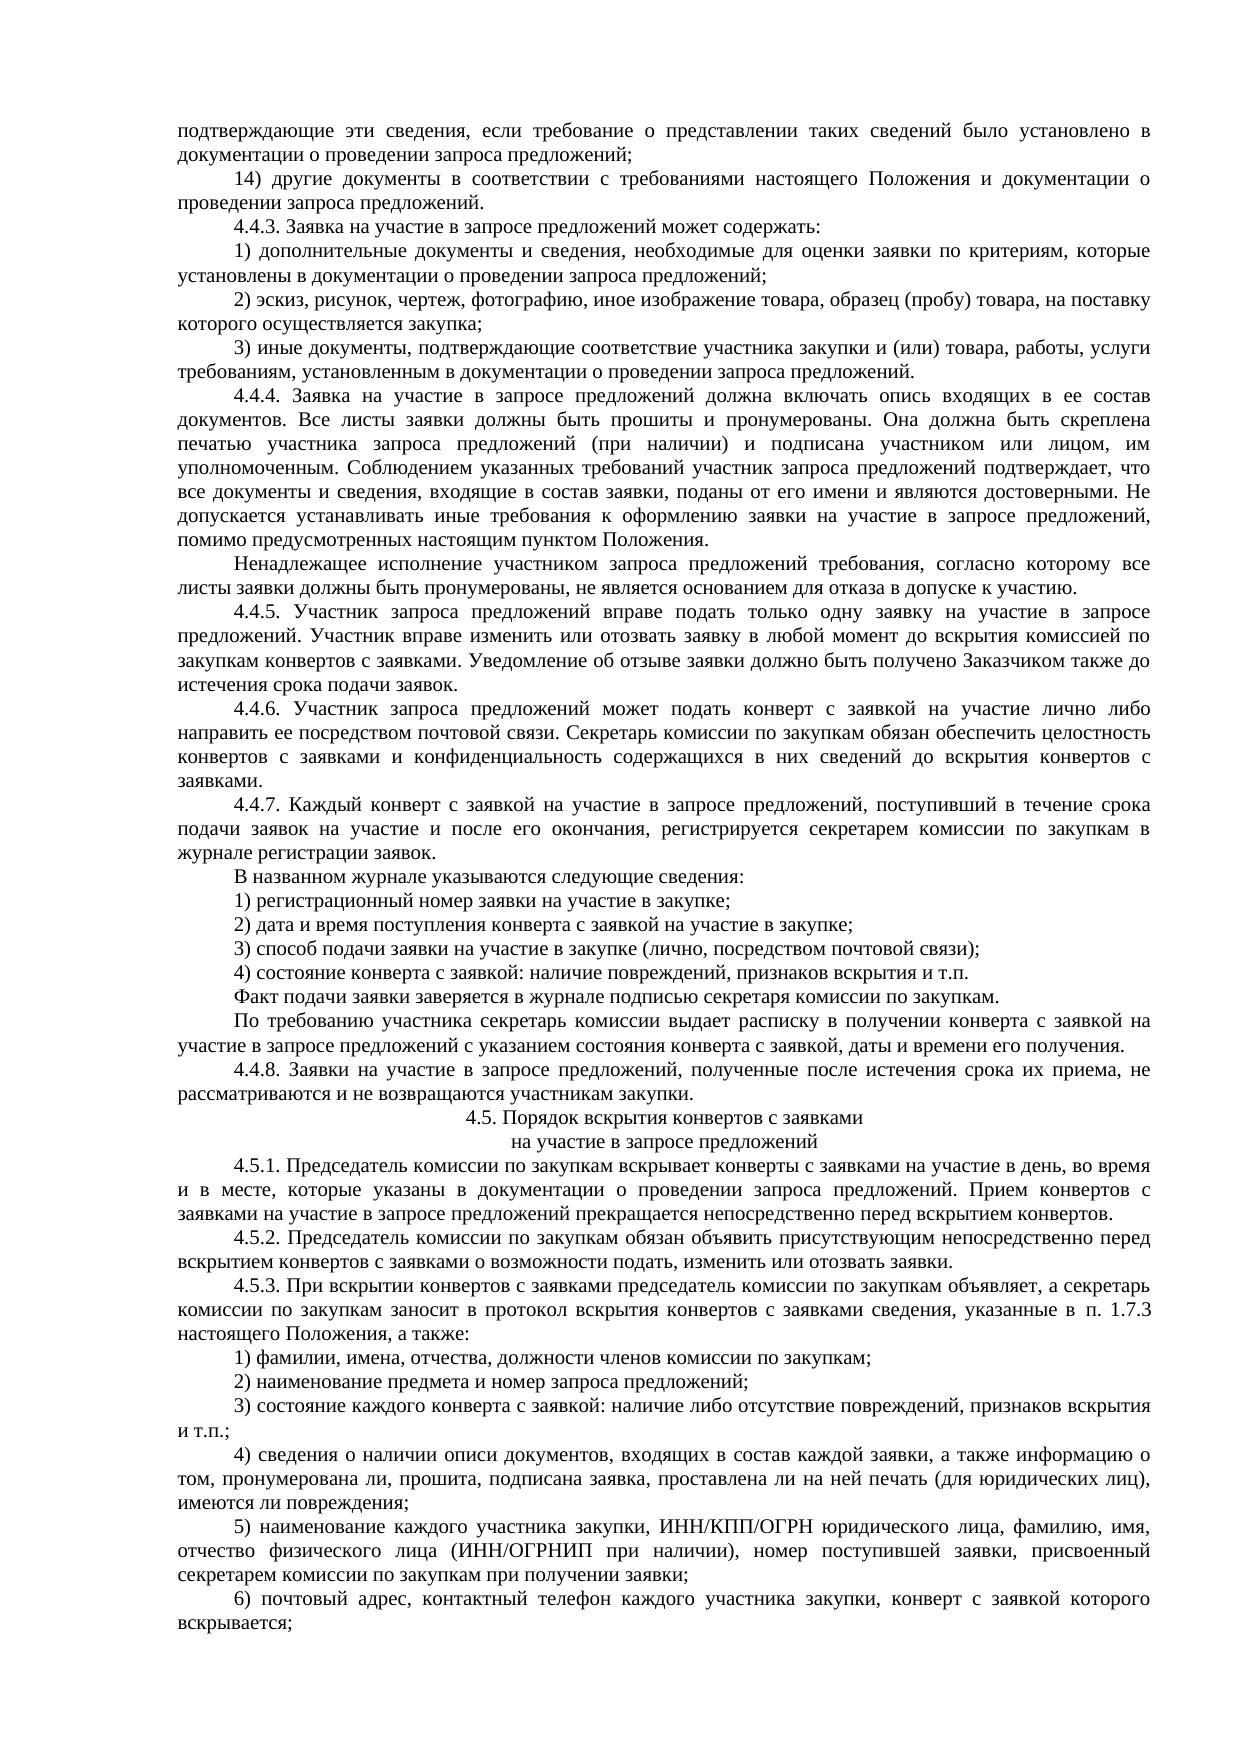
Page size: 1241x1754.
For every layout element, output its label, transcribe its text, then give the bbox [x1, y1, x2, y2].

text 4.4.6. Участник запроса предложений может подать конверт с заявкой на участие лично либо направить ее посредством почтовой связи. Секретарь комиссии по закупкам обязан обеспечить целостность конвертов с заявками и конфиденциальность содержащихся в них сведений до вскрытия конвертов с заявками. [177, 696, 1152, 792]
text 5) наименование каждого участника закупки, ИНН/КПП/ОГРН юридического лица, фамилию, имя, отчество физического лица (ИНН/ОГРНИП при наличии), номер поступившей заявки, присвоенный секретарем комиссии по закупкам при получении заявки; [177, 1514, 1152, 1586]
text По требованию участника секретарь комиссии выдает расписку в получении конверта с заявкой на участие в запросе предложений с указанием состояния конверта с заявкой, даты и времени его получения. [177, 1008, 1152, 1057]
text 4.4.3. Заявка на участие в запросе предложений может содержать: [177, 214, 1152, 238]
text Ненадлежащее исполнение участником запроса предложений требования, согласно которому все листы заявки должны быть пронумерованы, не является основанием для отказа в допуске к участию. [177, 551, 1152, 599]
text 1) регистрационный номер заявки на участие в закупке; [177, 888, 1152, 912]
text 3) состояние каждого конверта с заявкой: наличие либо отсутствие повреждений, признаков вскрытия и т.п.; [177, 1393, 1152, 1442]
text 4.5. Порядок вскрытия конвертов с заявками [177, 1105, 1152, 1129]
text 2) эскиз, рисунок, чертеж, фотографию, иное изображение товара, образец (пробу) товара, на поставку которого осуществляется закупка; [177, 287, 1152, 335]
text 4.4.5. Участник запроса предложений вправе подать только одну заявку на участие в запросе предложений. Участник вправе изменить или отозвать заявку в любой момент до вскрытия комиссией по закупкам конвертов с заявками. Уведомление об отзыве заявки должно быть получено Заказчиком также до истечения срока подачи заявок. [177, 599, 1152, 696]
text 4.5.2. Председатель комиссии по закупкам обязан объявить присутствующим непосредственно перед вскрытием конвертов с заявками о возможности подать, изменить или отозвать заявки. [177, 1225, 1152, 1273]
text 4) сведения о наличии описи документов, входящих в состав каждой заявки, а также информацию о том, пронумерована ли, прошита, подписана заявка, проставлена ли на ней печать (для юридических лиц), имеются ли повреждения; [177, 1442, 1152, 1514]
text 3) способ подачи заявки на участие в закупке (лично, посредством почтовой связи); [177, 936, 1152, 960]
text 6) почтовый адрес, контактный телефон каждого участника закупки, конверт с заявкой которого вскрывается; [177, 1586, 1152, 1634]
text 14) другие документы в соответствии с требованиями настоящего Положения и документации о проведении запроса предложений. [177, 166, 1152, 214]
text Факт подачи заявки заверяется в журнале подписью секретаря комиссии по закупкам. [177, 984, 1152, 1008]
text 4.5.1. Председатель комиссии по закупкам вскрывает конверты с заявками на участие в день, во время и в месте, которые указаны в документации о проведении запроса предложений. Прием конвертов с заявками на участие в запросе предложений прекращается непосредственно перед вскрытием конвертов. [177, 1153, 1152, 1225]
text 4.4.7. Каждый конверт с заявкой на участие в запросе предложений, поступивший в течение срока подачи заявок на участие и после его окончания, регистрируется секретарем комиссии по закупкам в журнале регистрации заявок. [177, 792, 1152, 864]
text 4.4.4. Заявка на участие в запросе предложений должна включать опись входящих в ее состав документов. Все листы заявки должны быть прошиты и пронумерованы. Она должна быть скреплена печатью участника запроса предложений (при наличии) и подписана участником или лицом, им уполномоченным. Соблюдением указанных требований участник запроса предложений подтверждает, что все документы и сведения, входящие в состав заявки, поданы от его имени и являются достоверными. Не допускается устанавливать иные требования к оформлению заявки на участие в запросе предложений, помимо предусмотренных настоящим пунктом Положения. [177, 383, 1152, 551]
text 4.4.8. Заявки на участие в запросе предложений, полученные после истечения срока их приема, не рассматриваются и не возвращаются участникам закупки. [177, 1057, 1152, 1105]
text В названном журнале указываются следующие сведения: [177, 864, 1152, 888]
text 3) иные документы, подтверждающие соответствие участника закупки и (или) товара, работы, услуги требованиям, установленным в документации о проведении запроса предложений. [177, 335, 1152, 383]
text 2) наименование предмета и номер запроса предложений; [177, 1369, 1152, 1393]
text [177, 118, 1152, 166]
text на участие в запросе предложений [177, 1129, 1152, 1153]
text 4) состояние конверта с заявкой: наличие повреждений, признаков вскрытия и т.п. [177, 960, 1152, 984]
text 4.5.3. При вскрытии конвертов с заявками председатель комиссии по закупкам объявляет, а секретарь комиссии по закупкам заносит в протокол вскрытия конвертов с заявками сведения, указанные в п. 1.7.3 настоящего Положения, а также: [177, 1273, 1152, 1345]
text 1) дополнительные документы и сведения, необходимые для оценки заявки по критериям, которые установлены в документации о проведении запроса предложений; [177, 238, 1152, 287]
text 2) дата и время поступления конверта с заявкой на участие в закупке; [177, 912, 1152, 936]
text 1) фамилии, имена, отчества, должности членов комиссии по закупкам; [177, 1345, 1152, 1369]
